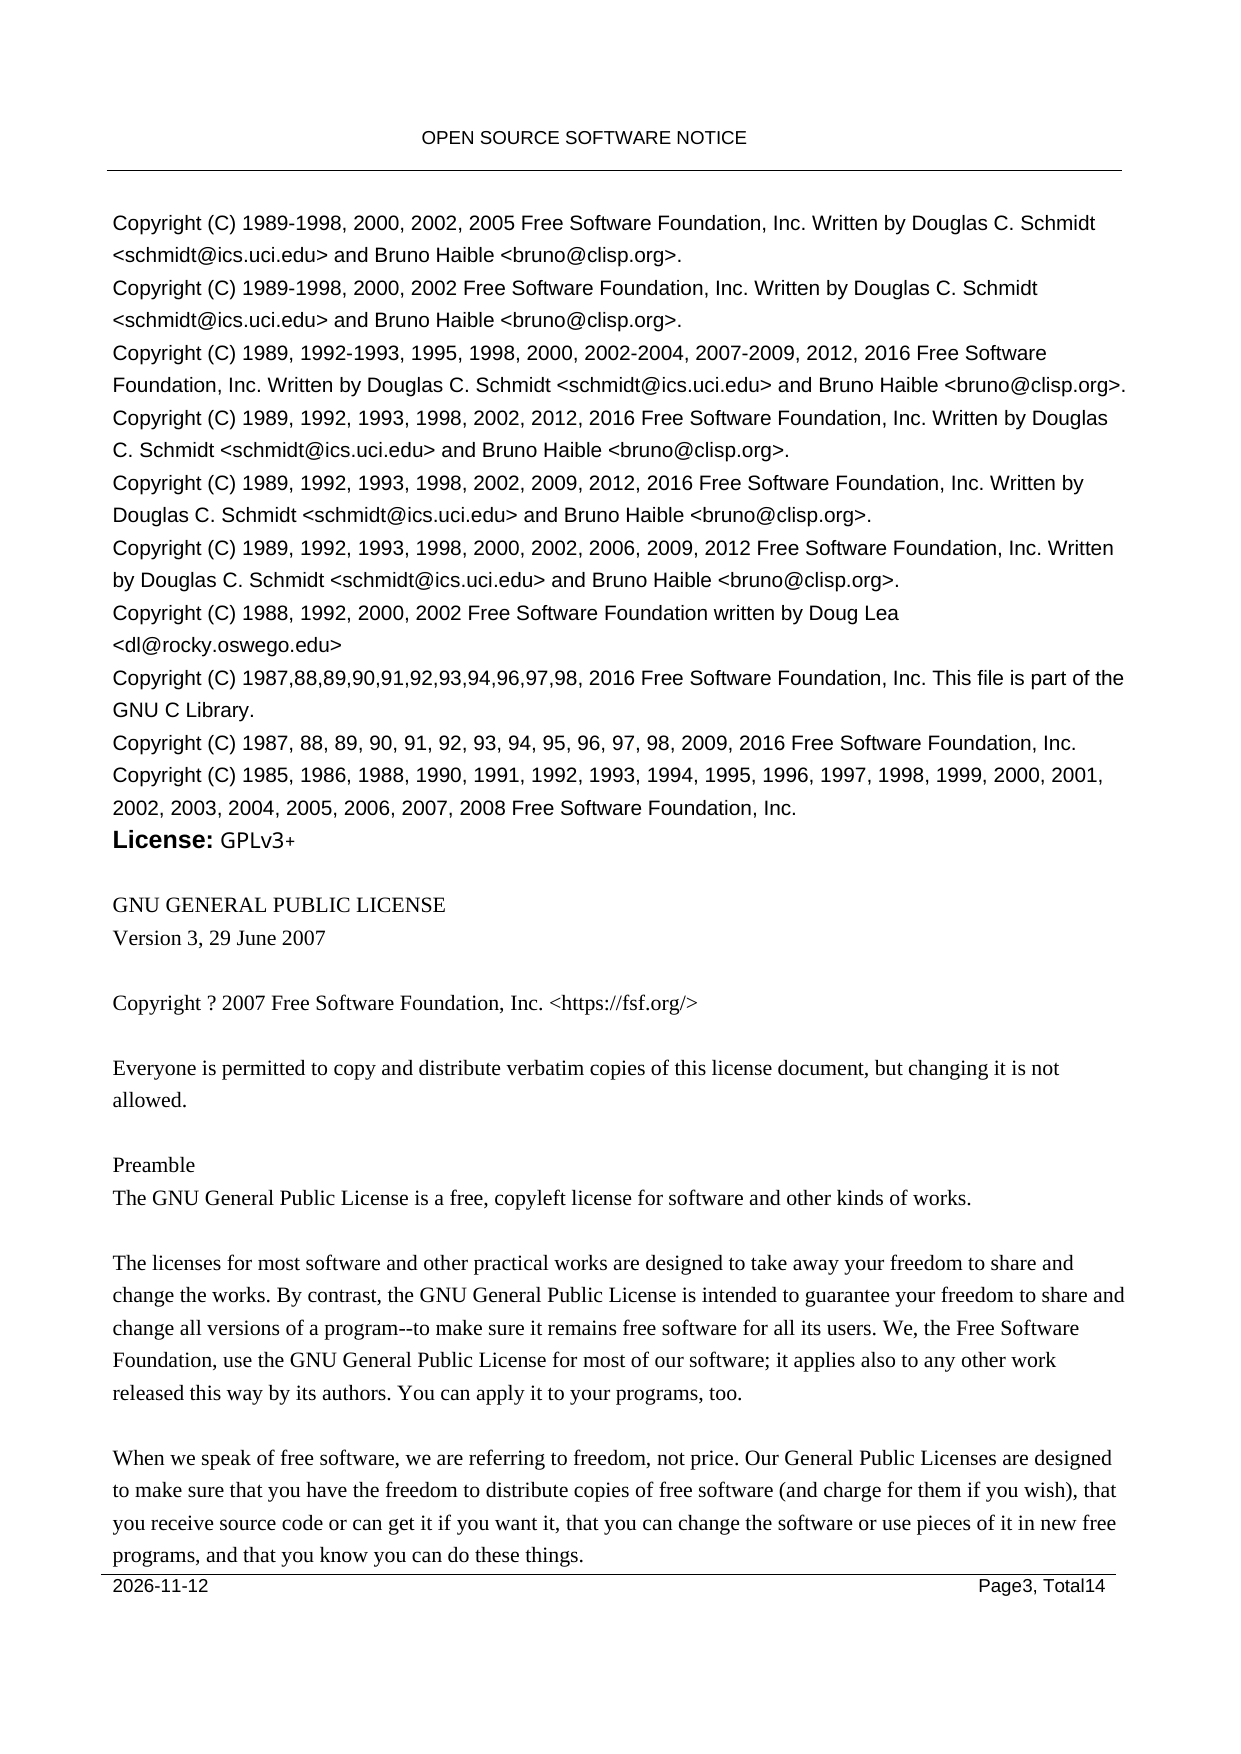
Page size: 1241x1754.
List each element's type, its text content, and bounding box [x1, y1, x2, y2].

text Copyright (C) 1987,88,89,90,91,92,93,94,96,97,98, 2016 Free Software Foundation, Inc. This file is part of the GNU C Library. [112, 661, 1128, 726]
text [112, 824, 1128, 1571]
text Copyright (C) 1989, 1992-1993, 1995, 1998, 2000, 2002-2004, 2007-2009, 2012, 2016 Free Software Foundation, Inc. Written by Douglas C. Schmidt <schmidt@ics.uci.edu> and Bruno Haible <bruno@clisp.org>. [112, 336, 1128, 401]
text Copyright (C) 1987, 88, 89, 90, 91, 92, 93, 94, 95, 96, 97, 98, 2009, 2016 Free Software Foundation, Inc. [112, 726, 1128, 759]
text Copyright (C) 1989-1998, 2000, 2002, 2005 Free Software Foundation, Inc. Written by Douglas C. Schmidt <schmidt@ics.uci.edu> and Bruno Haible <bruno@clisp.org>. [112, 206, 1128, 271]
text Copyright (C) 1989, 1992, 1993, 1998, 2002, 2009, 2012, 2016 Free Software Foundation, Inc. Written by Douglas C. Schmidt <schmidt@ics.uci.edu> and Bruno Haible <bruno@clisp.org>. [112, 466, 1128, 531]
text Copyright (C) 1989, 1992, 1993, 1998, 2000, 2002, 2006, 2009, 2012 Free Software Foundation, Inc. Written by Douglas C. Schmidt <schmidt@ics.uci.edu> and Bruno Haible <bruno@clisp.org>. [112, 531, 1128, 596]
text Copyright (C) 1988, 1992, 2000, 2002 Free Software Foundation written by Doug Lea <dl@rocky.oswego.edu> [112, 596, 1128, 661]
text Copyright (C) 1989, 1992, 1993, 1998, 2002, 2012, 2016 Free Software Foundation, Inc. Written by Douglas C. Schmidt <schmidt@ics.uci.edu> and Bruno Haible <bruno@clisp.org>. [112, 401, 1128, 466]
text Copyright (C) 1989-1998, 2000, 2002 Free Software Foundation, Inc. Written by Douglas C. Schmidt <schmidt@ics.uci.edu> and Bruno Haible <bruno@clisp.org>. [112, 271, 1128, 336]
text Copyright (C) 1985, 1986, 1988, 1990, 1991, 1992, 1993, 1994, 1995, 1996, 1997, 1998, 1999, 2000, 2001, 2002, 2003, 2004, 2005, 2006, 2007, 2008 Free Software Foundation, Inc. [112, 759, 1128, 824]
